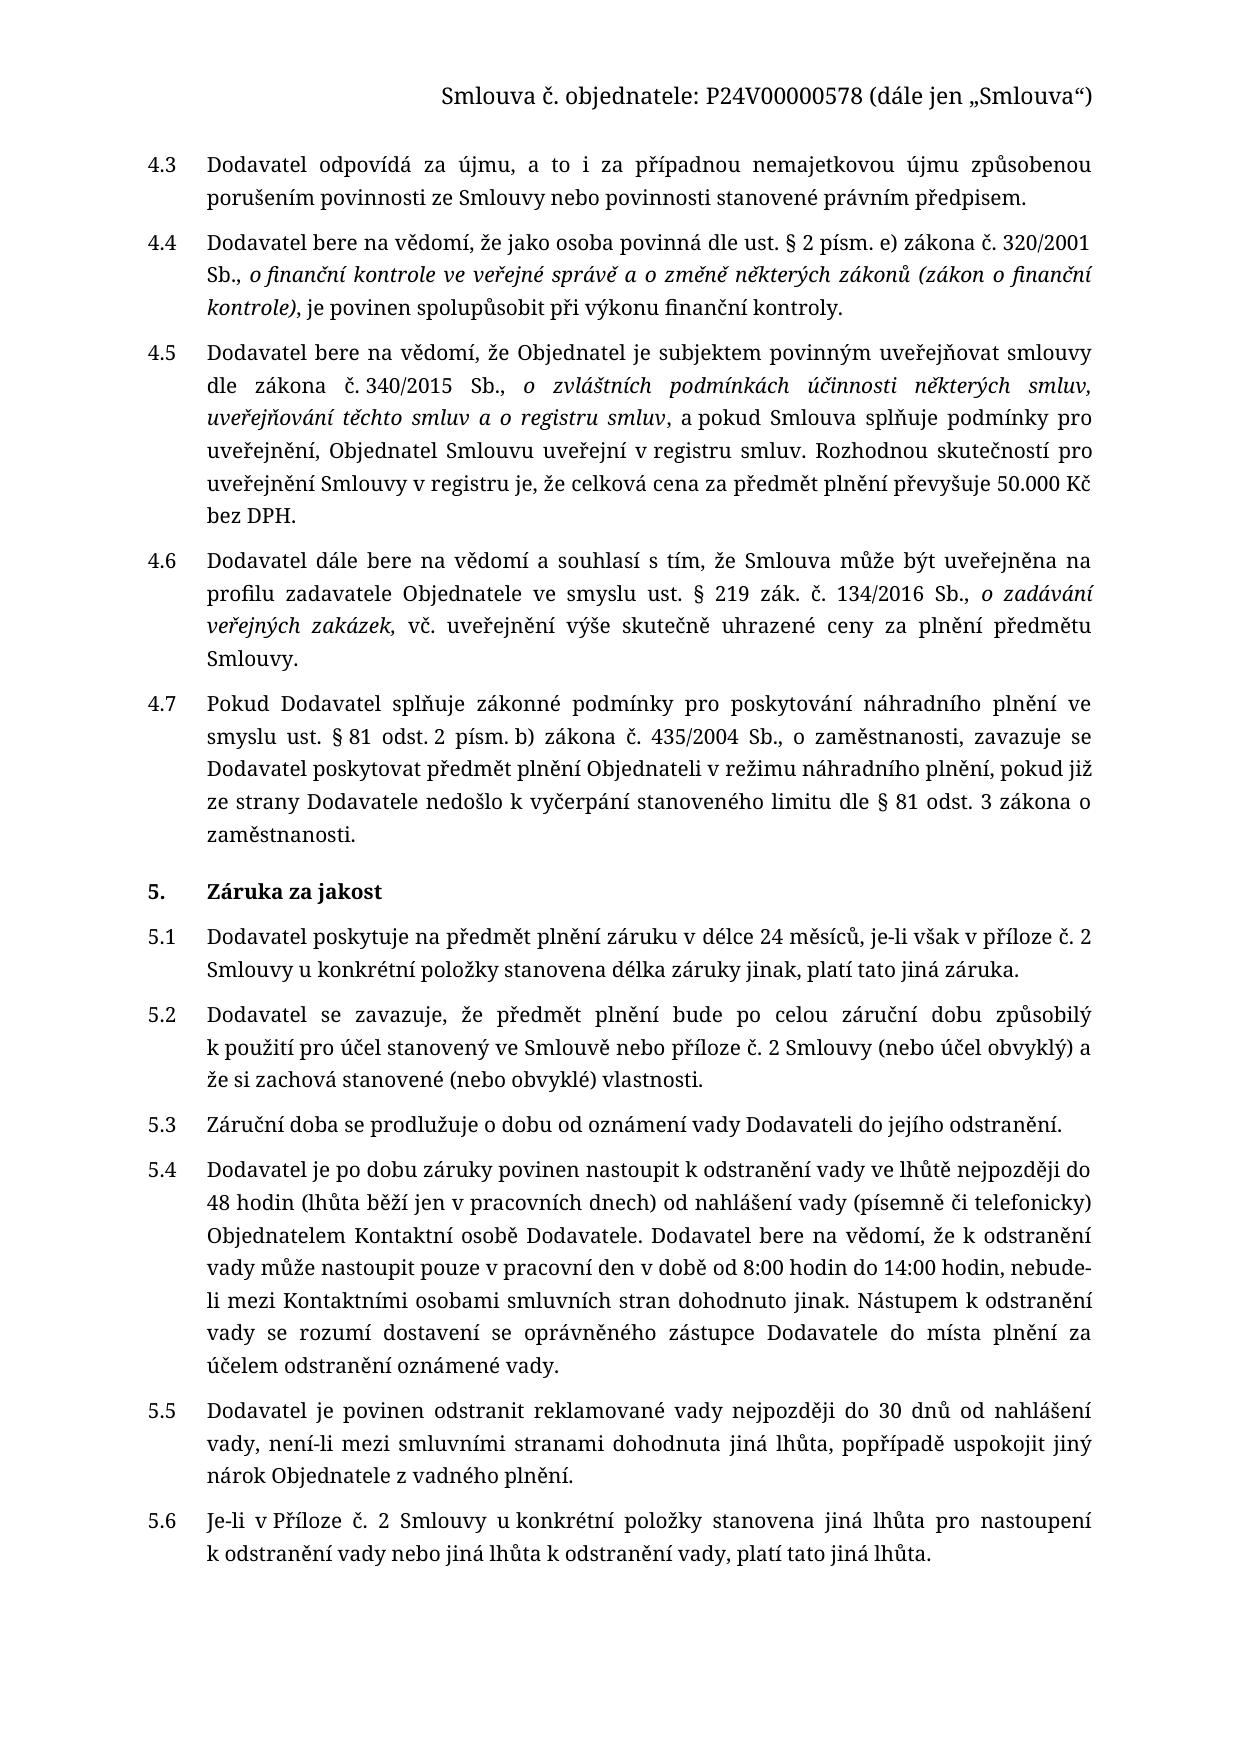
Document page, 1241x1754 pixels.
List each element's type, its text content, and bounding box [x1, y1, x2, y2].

list Dodavatel bere na vědomí, že Objednatel je subjektem povinným uveřejňovat smlouvy dle zákona č. 340/2015 Sb., o zvláštních podmínkách účinnosti některých smluv, uveřejňování těchto smluv a o registru smluv, a pokud Smlouva splňuje podmínky pro uveřejnění, Objednatel Smlouvu uveřejní v registru smluv. Rozhodnou skutečností pro uveřejnění Smlouvy v registru je, že celková cena za předmět plnění převyšuje 50.000 Kč bez DPH. [148, 338, 1093, 530]
list Dodavatel bere na vědomí, že jako osoba povinná dle ust. § 2 písm. e) zákona č. 320/2001 Sb., o finanční kontrole ve veřejné správě a o změně některých zákonů (zákon o finanční kontrole), je povinen spolupůsobit při výkonu finanční kontroly. [148, 228, 1093, 322]
list Dodavatel poskytuje na předmět plnění záruku v délce 24 měsíců, je-li však v příloze č. 2 Smlouvy u konkrétní položky stanovena délka záruky jinak, platí tato jiná záruka. [148, 922, 1093, 983]
list Je-li v Příloze č. 2 Smlouvy u konkrétní položky stanovena jiná lhůta pro nastoupení k odstranění vady nebo jiná lhůta k odstranění vady, platí tato jiná lhůta. [148, 1507, 1093, 1568]
list Dodavatel se zavazuje, že předmět plnění bude po celou záruční dobu způsobilý k použití pro účel stanovený ve Smlouvě nebo příloze č. 2 Smlouvy (nebo účel obvyklý) a že si zachová stanovené (nebo obvyklé) vlastnosti. [148, 1000, 1093, 1094]
list Záruční doba se prodlužuje o dobu od oznámení vady Dodavateli do jejího odstranění. [148, 1110, 1093, 1139]
list Záruka za jakost [148, 877, 1093, 906]
list Dodavatel dále bere na vědomí a souhlasí s tím, že Smlouva může být uveřejněna na profilu zadavatele Objednatele ve smyslu ust. § 219 zák. č. 134/2016 Sb., o zadávání veřejných zakázek, vč. uveřejnění výše skutečně uhrazené ceny za plnění předmětu Smlouvy. [148, 546, 1093, 673]
list Dodavatel odpovídá za újmu, a to i za případnou nemajetkovou újmu způsobenou porušením povinnosti ze Smlouvy nebo povinnosti stanovené právním předpisem. [148, 150, 1093, 211]
list Dodavatel je po dobu záruky povinen nastoupit k odstranění vady ve lhůtě nejpozději do 48 hodin (lhůta běží jen v pracovních dnech) od nahlášení vady (písemně či telefonicky) Objednatelem Kontaktní osobě Dodavatele. Dodavatel bere na vědomí, že k odstranění vady může nastoupit pouze v pracovní den v době od 8:00 hodin do 14:00 hodin, nebude-li mezi Kontaktními osobami smluvních stran dohodnuto jinak. Nástupem k odstranění vady se rozumí dostavení se oprávněného zástupce Dodavatele do místa plnění za účelem odstranění oznámené vady. [148, 1156, 1093, 1379]
list Dodavatel je povinen odstranit reklamované vady nejpozději do 30 dnů od nahlášení vady, není-li mezi smluvními stranami dohodnuta jiná lhůta, popřípadě uspokojit jiný nárok Objednatele z vadného plnění. [148, 1396, 1093, 1490]
list Pokud Dodavatel splňuje zákonné podmínky pro poskytování náhradního plnění ve smyslu ust. § 81 odst. 2 písm. b) zákona č. 435/2004 Sb., o zaměstnanosti, zavazuje se Dodavatel poskytovat předmět plnění Objednateli v režimu náhradního plnění, pokud již ze strany Dodavatele nedošlo k vyčerpání stanoveného limitu dle § 81 odst. 3 zákona o zaměstnanosti. [148, 689, 1093, 848]
